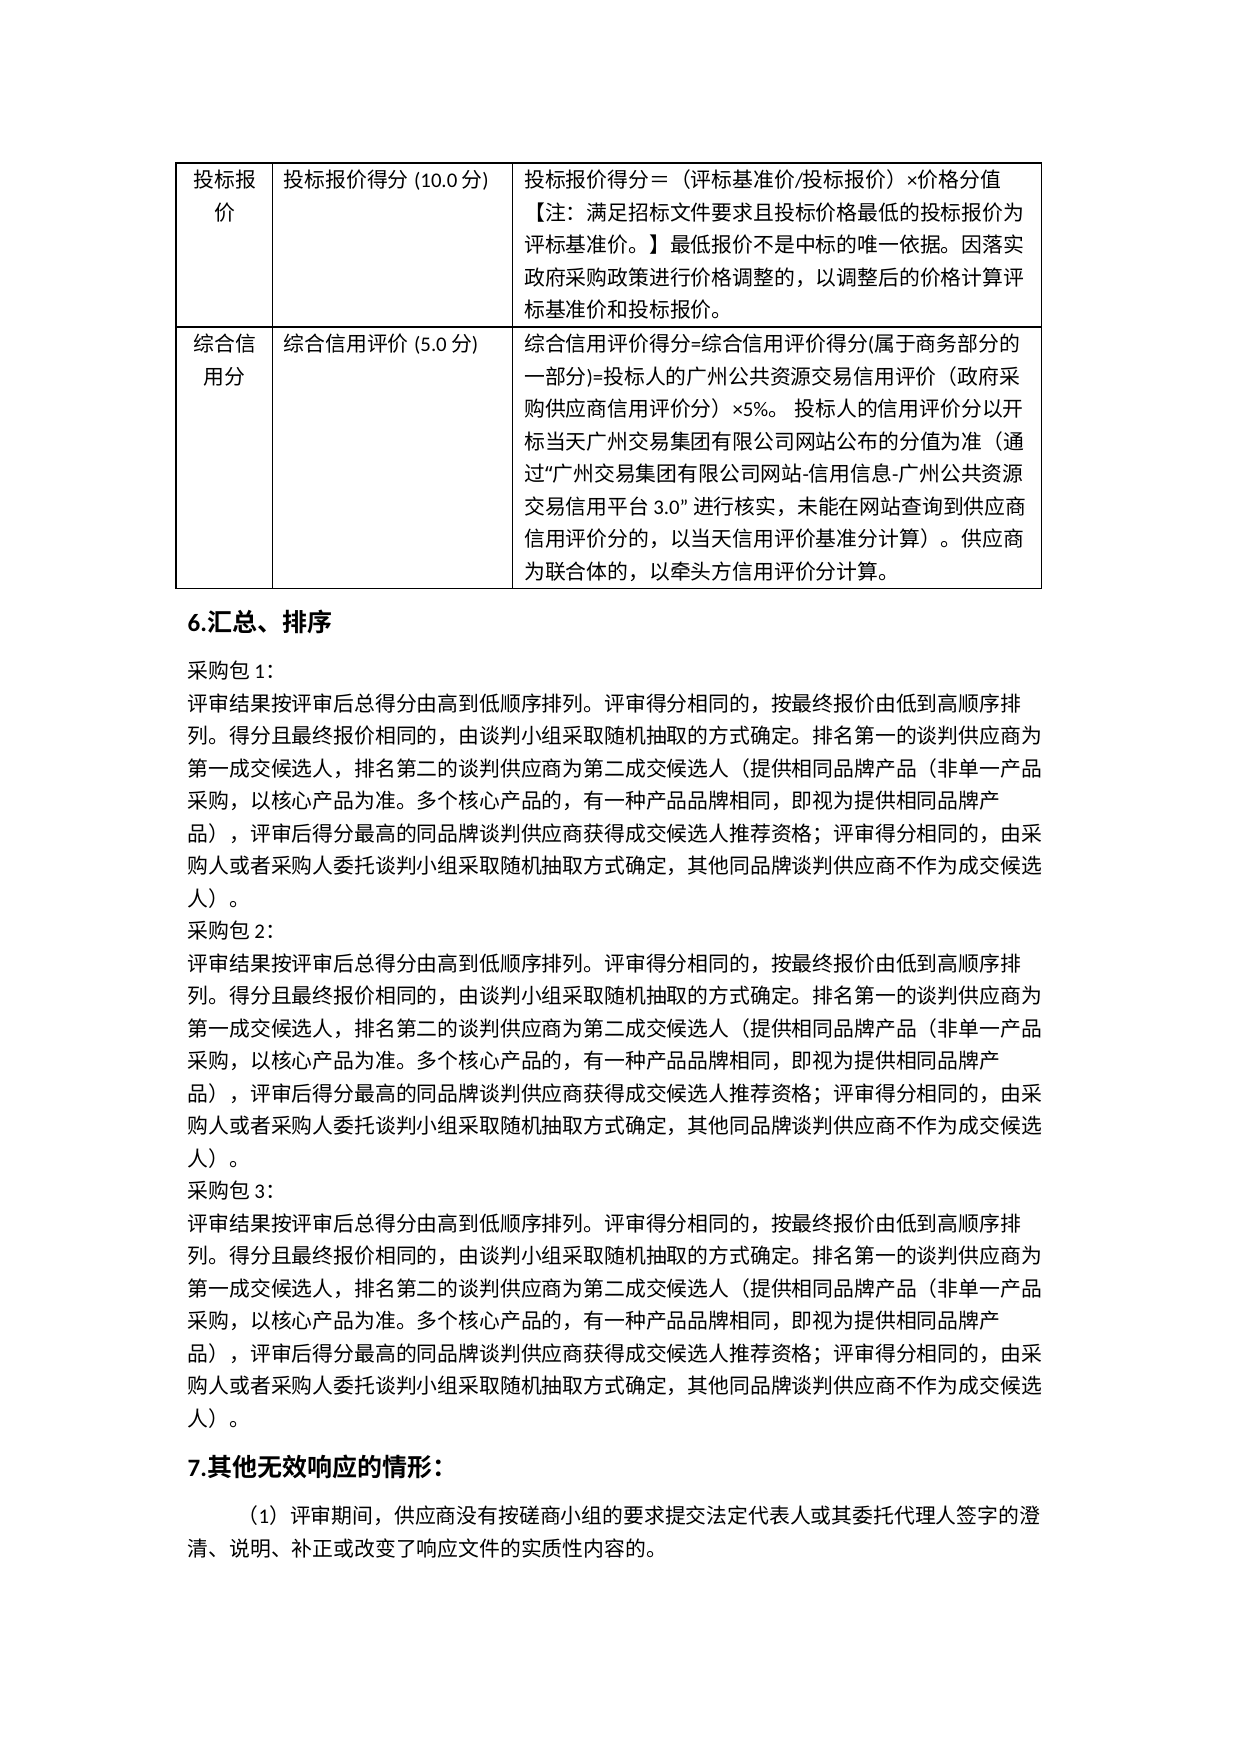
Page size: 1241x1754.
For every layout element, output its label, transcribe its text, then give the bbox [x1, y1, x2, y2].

text 采购包2： [187, 914, 1053, 947]
table_cell 投标报价得分 (10.0分) [273, 164, 512, 326]
table_cell 投标报价 [177, 164, 272, 326]
table_cell 综合信用评价 (5.0分) [273, 328, 512, 588]
text 采购包1： [187, 654, 1053, 687]
text 6.汇总、排序 [187, 589, 1053, 654]
text 7.其他无效响应的情形： [187, 1434, 1053, 1499]
text 评审结果按评审后总得分由高到低顺序排列。评审得分相同的，按最终报价由低到高顺序排列。得分且最终报价相同的，由谈判小组采取随机抽取的方式确定。排名第一的谈判供应商为第一成交候选人，排名第二的谈判供应商为第二成交候选人（提供相同品牌产品（非单一产品采购，以核心产品为准。多个核心产品的，有一种产品品牌相同，即视为提供相同品牌产品），评审后得分最高的同品牌谈判供应商获得成交候选人推荐资格；评审得分相同的，由采购人或者采购人委托谈判小组采取随机抽取方式确定，其他同品牌谈判供应商不作为成交候选人）。 [187, 947, 1053, 1174]
text 采购包3： [187, 1174, 1053, 1207]
table_cell 综合信用评价得分=综合信用评价得分(属于商务部分的一部分)=投标人的广州公共资源交易信用评价（政府采购供应商信用评价分）×5%。 投标人的信用评价分以开标当天广州交易集团有限公司网站公布的分值为准（通过“广州交易集团有限公司网站-信用信息-广州公共资源交易信用平台3.0” 进行核实，未能在网站查询到供应商信用评价分的，以当天信用评价基准分计算）。供应商为联合体的，以牵头方信用评价分计算。 [513, 328, 1041, 588]
text （1）评审期间，供应商没有按磋商小组的要求提交法定代表人或其委托代理人签字的澄清、说明、补正或改变了响应文件的实质性内容的。 [187, 1499, 1053, 1564]
table_cell 综合信用分 [177, 328, 272, 588]
table_cell 投标报价得分＝（评标基准价/投标报价）×价格分值【注：满足招标文件要求且投标价格最低的投标报价为评标基准价。】最低报价不是中标的唯一依据。因落实政府采购政策进行价格调整的，以调整后的价格计算评标基准价和投标报价。 [513, 164, 1041, 326]
text 评审结果按评审后总得分由高到低顺序排列。评审得分相同的，按最终报价由低到高顺序排列。得分且最终报价相同的，由谈判小组采取随机抽取的方式确定。排名第一的谈判供应商为第一成交候选人，排名第二的谈判供应商为第二成交候选人（提供相同品牌产品（非单一产品采购，以核心产品为准。多个核心产品的，有一种产品品牌相同，即视为提供相同品牌产品），评审后得分最高的同品牌谈判供应商获得成交候选人推荐资格；评审得分相同的，由采购人或者采购人委托谈判小组采取随机抽取方式确定，其他同品牌谈判供应商不作为成交候选人）。 [187, 687, 1053, 914]
text 评审结果按评审后总得分由高到低顺序排列。评审得分相同的，按最终报价由低到高顺序排列。得分且最终报价相同的，由谈判小组采取随机抽取的方式确定。排名第一的谈判供应商为第一成交候选人，排名第二的谈判供应商为第二成交候选人（提供相同品牌产品（非单一产品采购，以核心产品为准。多个核心产品的，有一种产品品牌相同，即视为提供相同品牌产品），评审后得分最高的同品牌谈判供应商获得成交候选人推荐资格；评审得分相同的，由采购人或者采购人委托谈判小组采取随机抽取方式确定，其他同品牌谈判供应商不作为成交候选人）。 [187, 1207, 1053, 1434]
